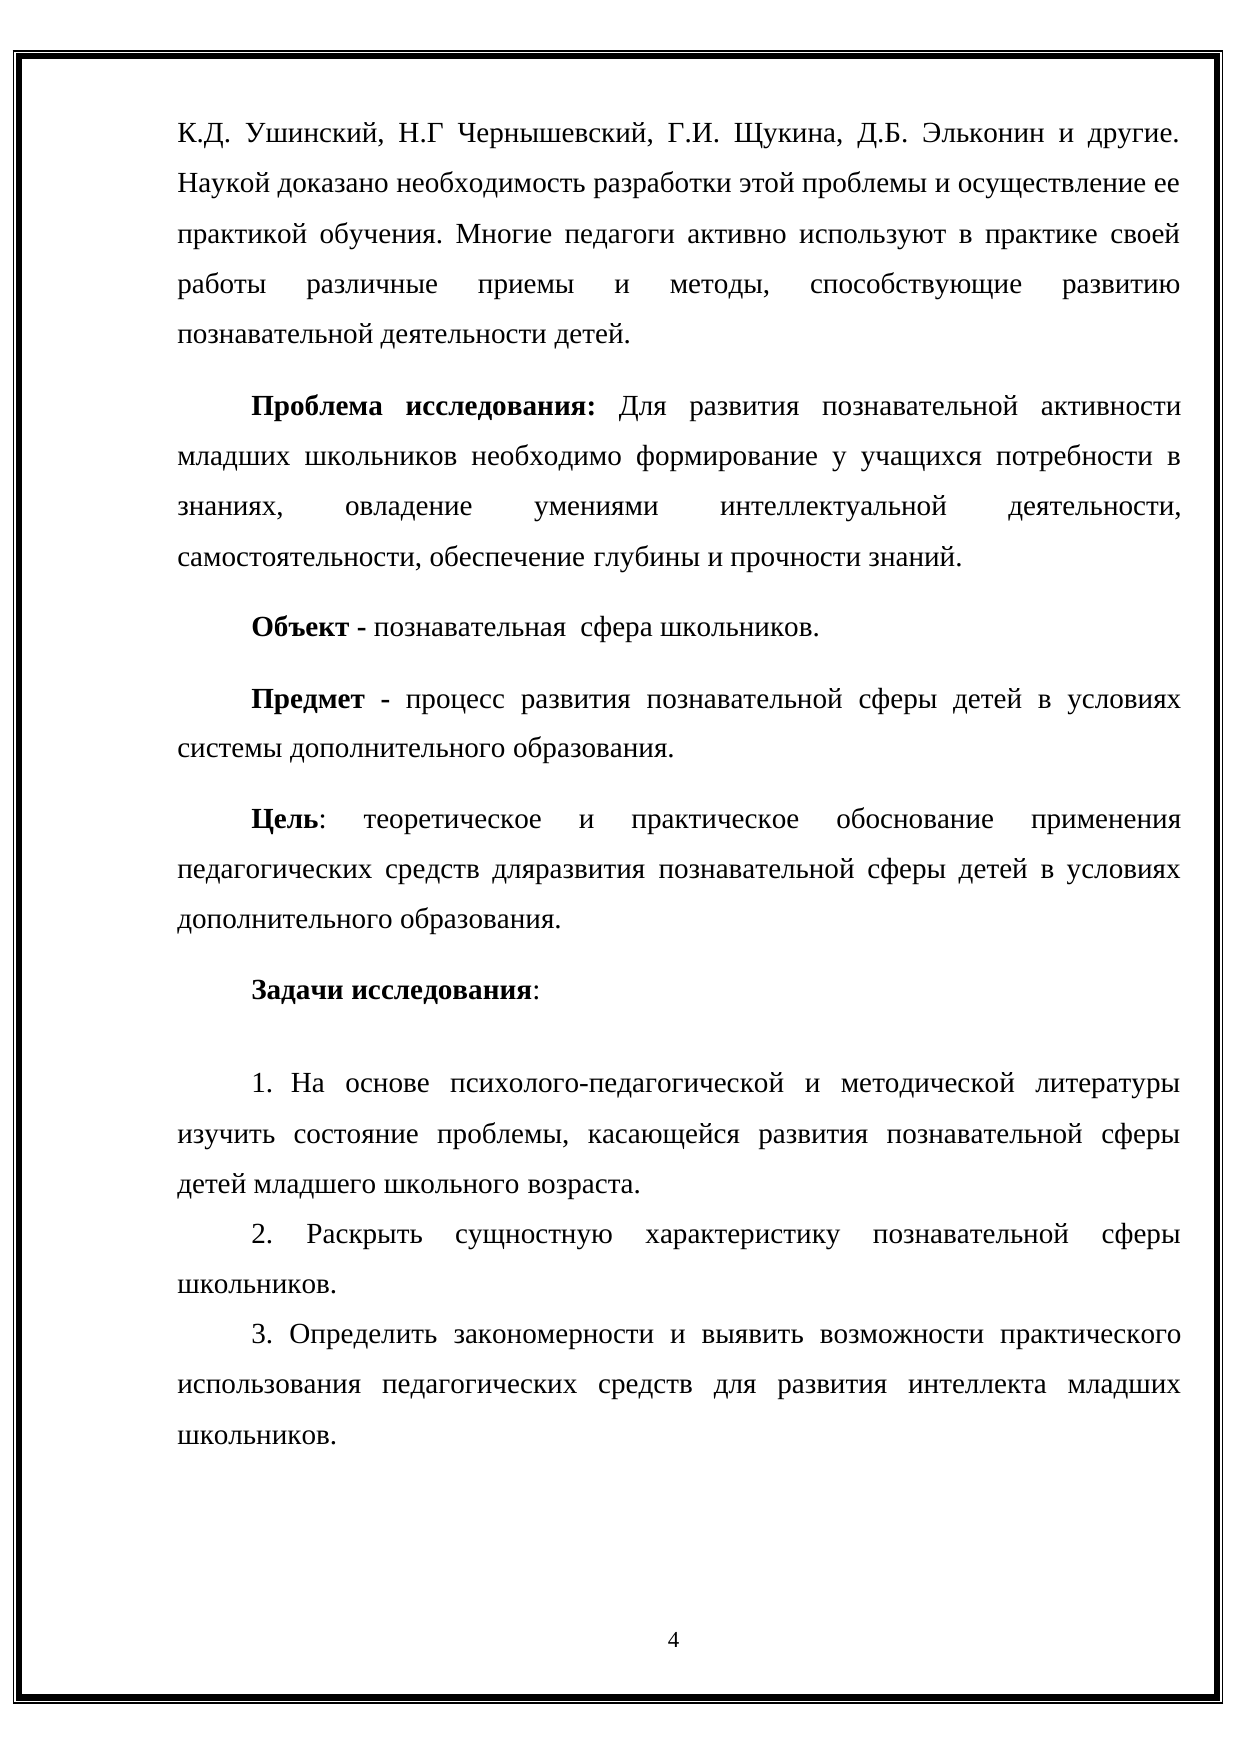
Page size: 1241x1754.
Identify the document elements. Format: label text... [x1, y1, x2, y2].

text Цель: теоретическое и практическое обоснование применения педагогических средств дляразвития познавательной сферы детей в условиях дополнительного образования. [177, 802, 1181, 934]
text Объект - познавательная сфера школьников. [251, 609, 1214, 643]
text К.Д. Ушинский, Н.Г Чернышевский, Г.И. Щукина, Д.Б. Эльконин и другие. Наукой доказано необходимость разработки этой проблемы и осуществление ее практикой обучения. Многие педагоги активно используют в практике своей работы различные приемы и методы, способствующие развитию познавательной деятельности детей. [177, 115, 1181, 350]
text Предмет - процесс развития познавательной сферы детей в условиях системы дополнительного образования. [177, 681, 1181, 764]
list На основе психолого-педагогической и методической литературы изучить состояние проблемы, касающейся развития познавательной сферы детей младшего школьного возраста. [177, 1066, 1180, 1200]
subtitle Задачи исследования: [251, 972, 1214, 1006]
list Определить закономерности и выявить возможности практического использования педагогических средств для развития интеллекта младших школьников. [177, 1316, 1181, 1451]
text Проблема исследования: Для развития познавательной активности младших школьников необходимо формирование у учащихся потребности в знаниях, овладение умениями интеллектуальной деятельности, самостоятельности, обеспечение глубины и прочности знаний. [177, 388, 1182, 572]
list Раскрыть сущностную характеристику познавательной сферы школьников. [177, 1217, 1180, 1300]
